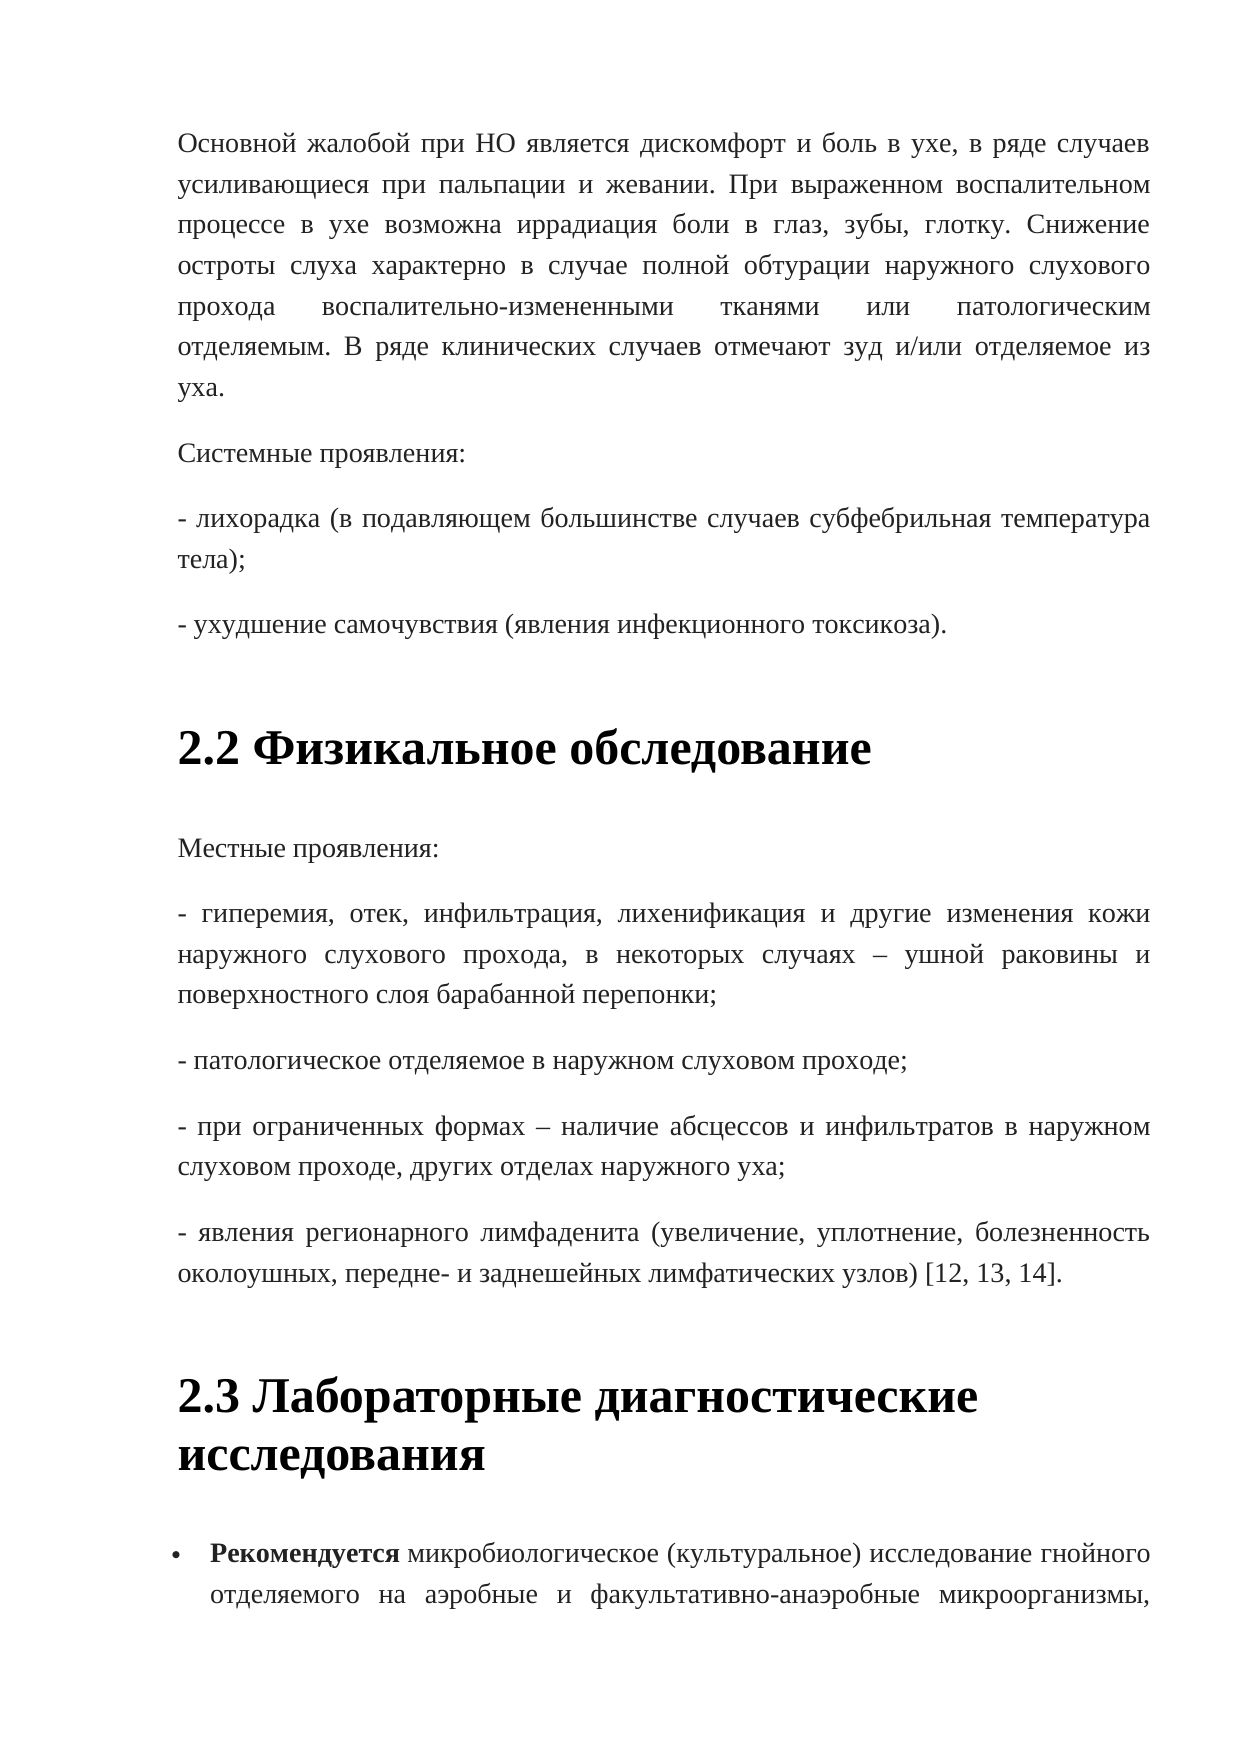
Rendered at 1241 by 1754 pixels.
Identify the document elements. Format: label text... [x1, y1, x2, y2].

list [172, 1528, 1152, 1609]
text - гиперемия, отек, инфильтрация, лихенификация и другие изменения кожи наружного слухового прохода, в некоторых случаях – ушной раковины и поверхностного слоя барабанной перепонки; [177, 888, 1152, 1010]
text - патологическое отделяемое в наружном слуховом проходе; [177, 1035, 1152, 1076]
text - при ограниченных формах – наличие абсцессов и инфильтратов в наружном слуховом проходе, других отделах наружного уха; [177, 1101, 1152, 1182]
text - лихорадка (в подавляющем большинстве случаев субфебрильная температура тела); [177, 493, 1152, 574]
text Основной жалобой при НО является дискомфорт и боль в ухе, в ряде случаев усиливающиеся при пальпации и жевании. При выраженном воспалительном процессе в ухе возможна иррадиация боли в глаз, зубы, глотку. Снижение остроты слуха характерно в случае полной обтурации наружного слухового прохода воспалительно-измененными тканями или патологическим отделяемым. В ряде клинических случаев отмечают зуд и/или отделяемое из уха. [177, 118, 1152, 402]
text Системные проявления: [177, 427, 1152, 468]
text 2.2 Физикальное обследование [177, 718, 1152, 776]
text - ухудшение самочувствия (явления инфекционного токсикоза). [177, 599, 1152, 640]
text - явления регионарного лимфаденита (увеличение, уплотнение, болезненность околоушных, передне- и заднешейных лимфатических узлов) [12, 13, 14]. [177, 1207, 1152, 1288]
text Местные проявления: [177, 822, 1152, 863]
text 2.3 Лабораторные диагностические исследования [177, 1366, 1152, 1481]
